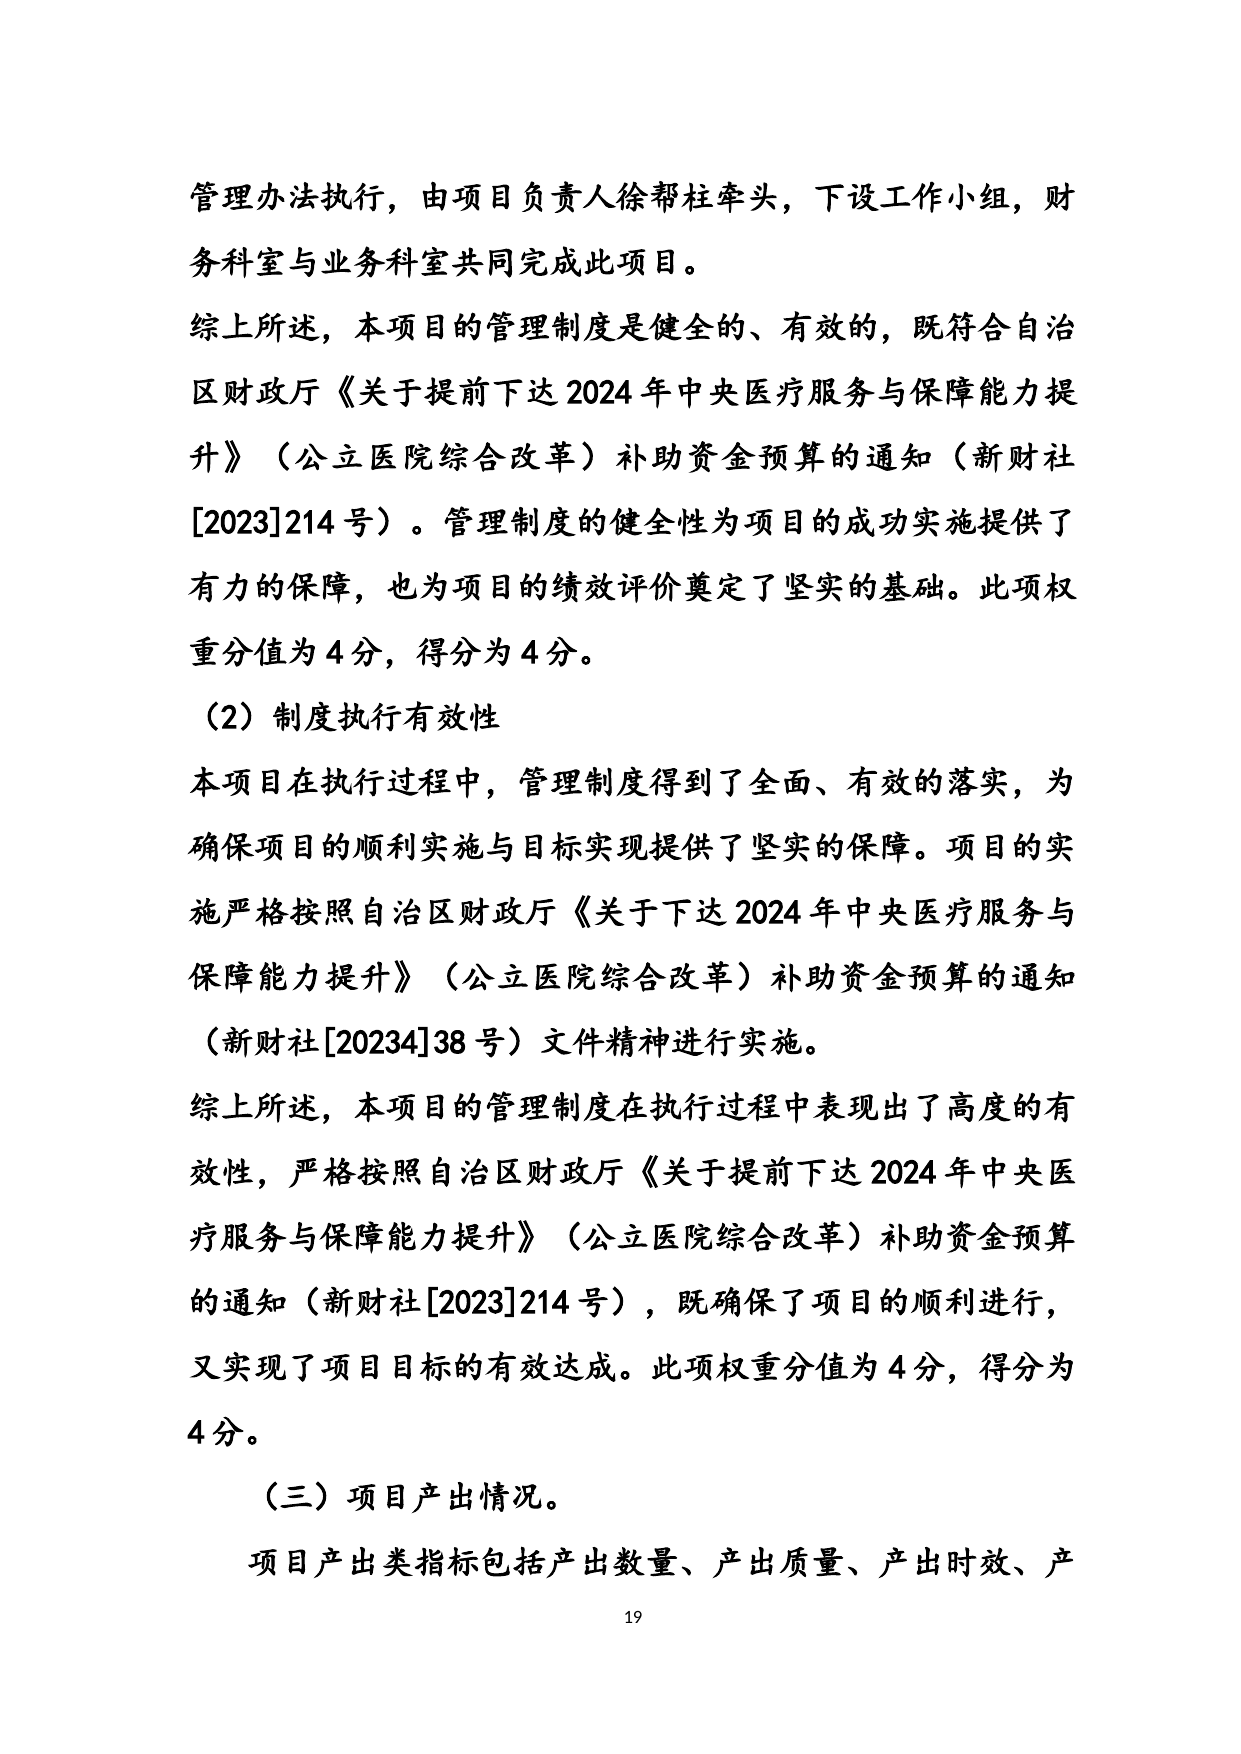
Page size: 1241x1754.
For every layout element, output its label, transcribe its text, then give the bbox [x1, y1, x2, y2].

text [187, 1527, 1078, 1592]
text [187, 162, 1078, 1462]
text （三）项目产出情况。 [187, 1462, 1078, 1527]
